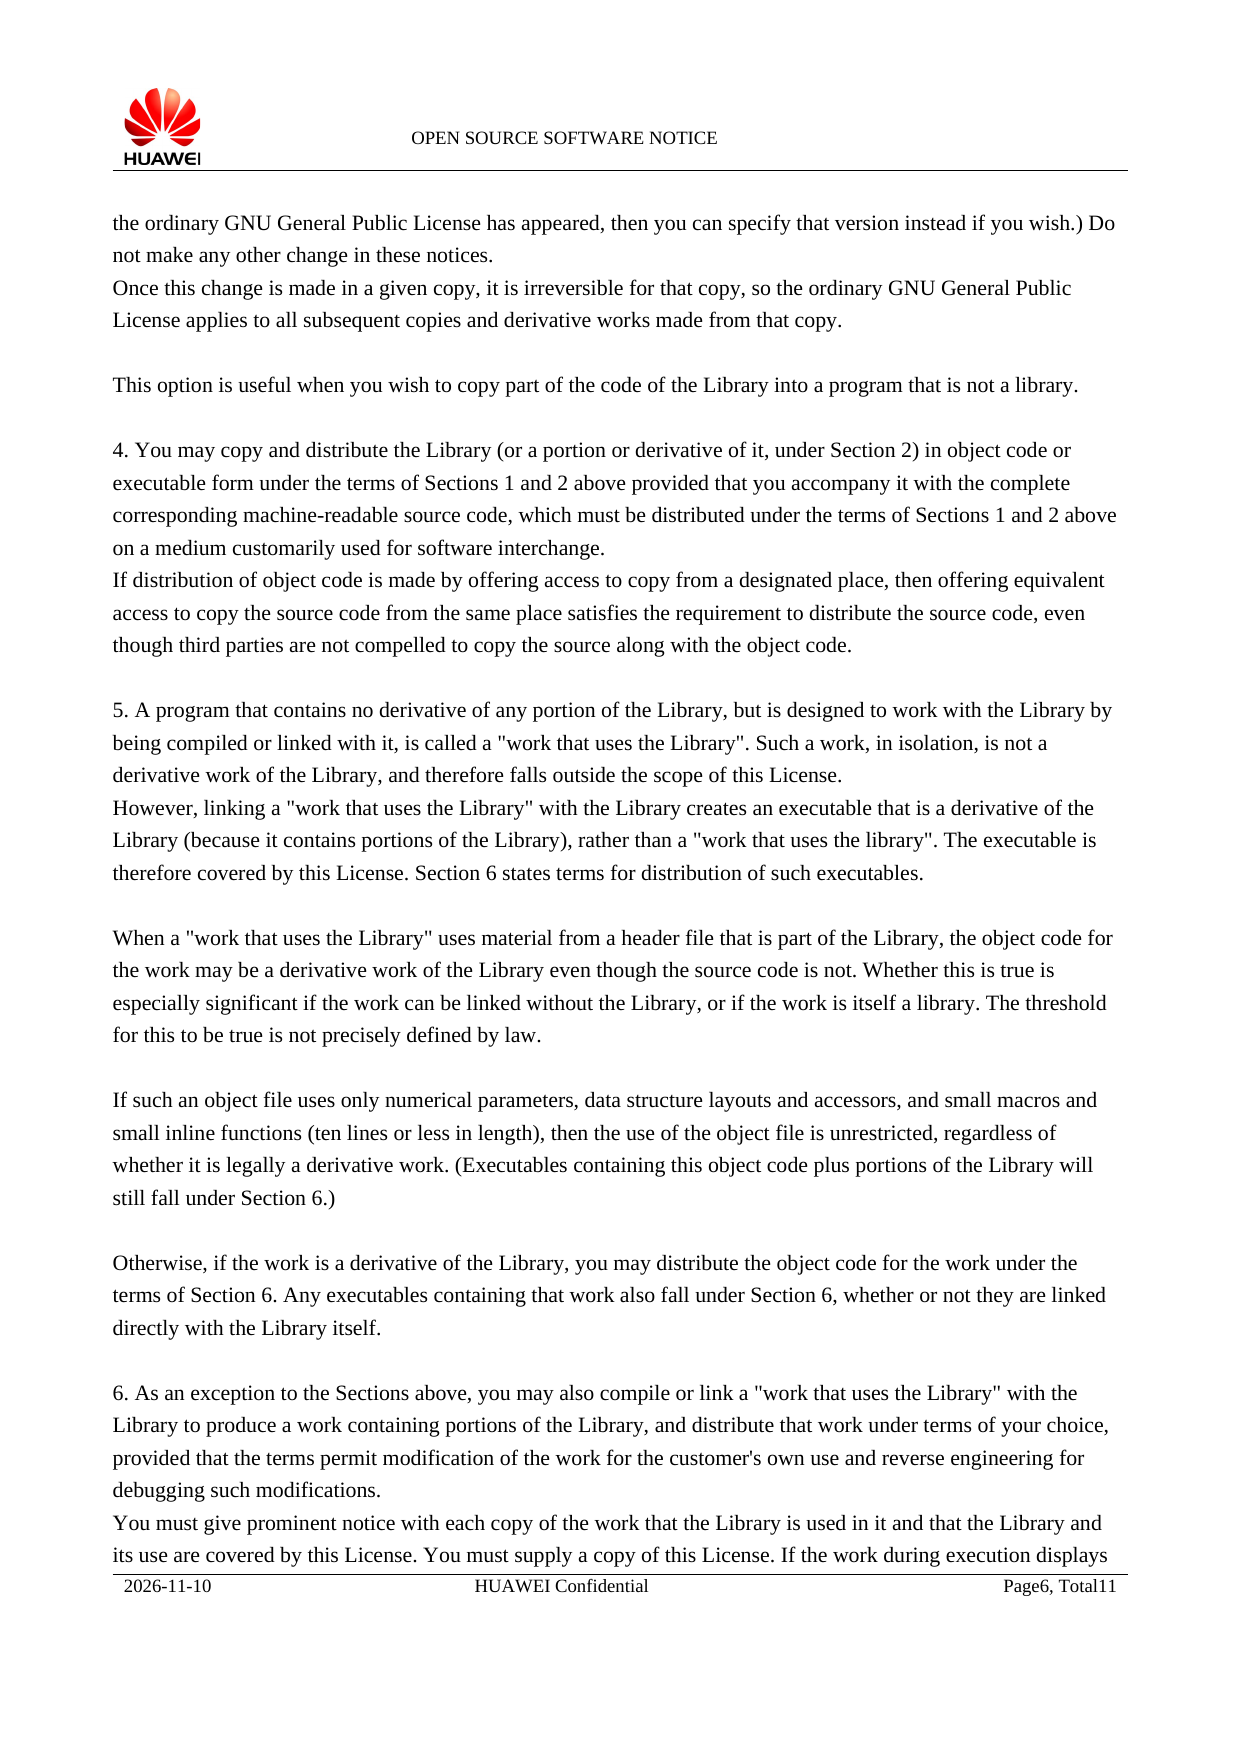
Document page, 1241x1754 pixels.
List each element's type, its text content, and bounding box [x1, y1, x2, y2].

picture [124, 88, 201, 165]
